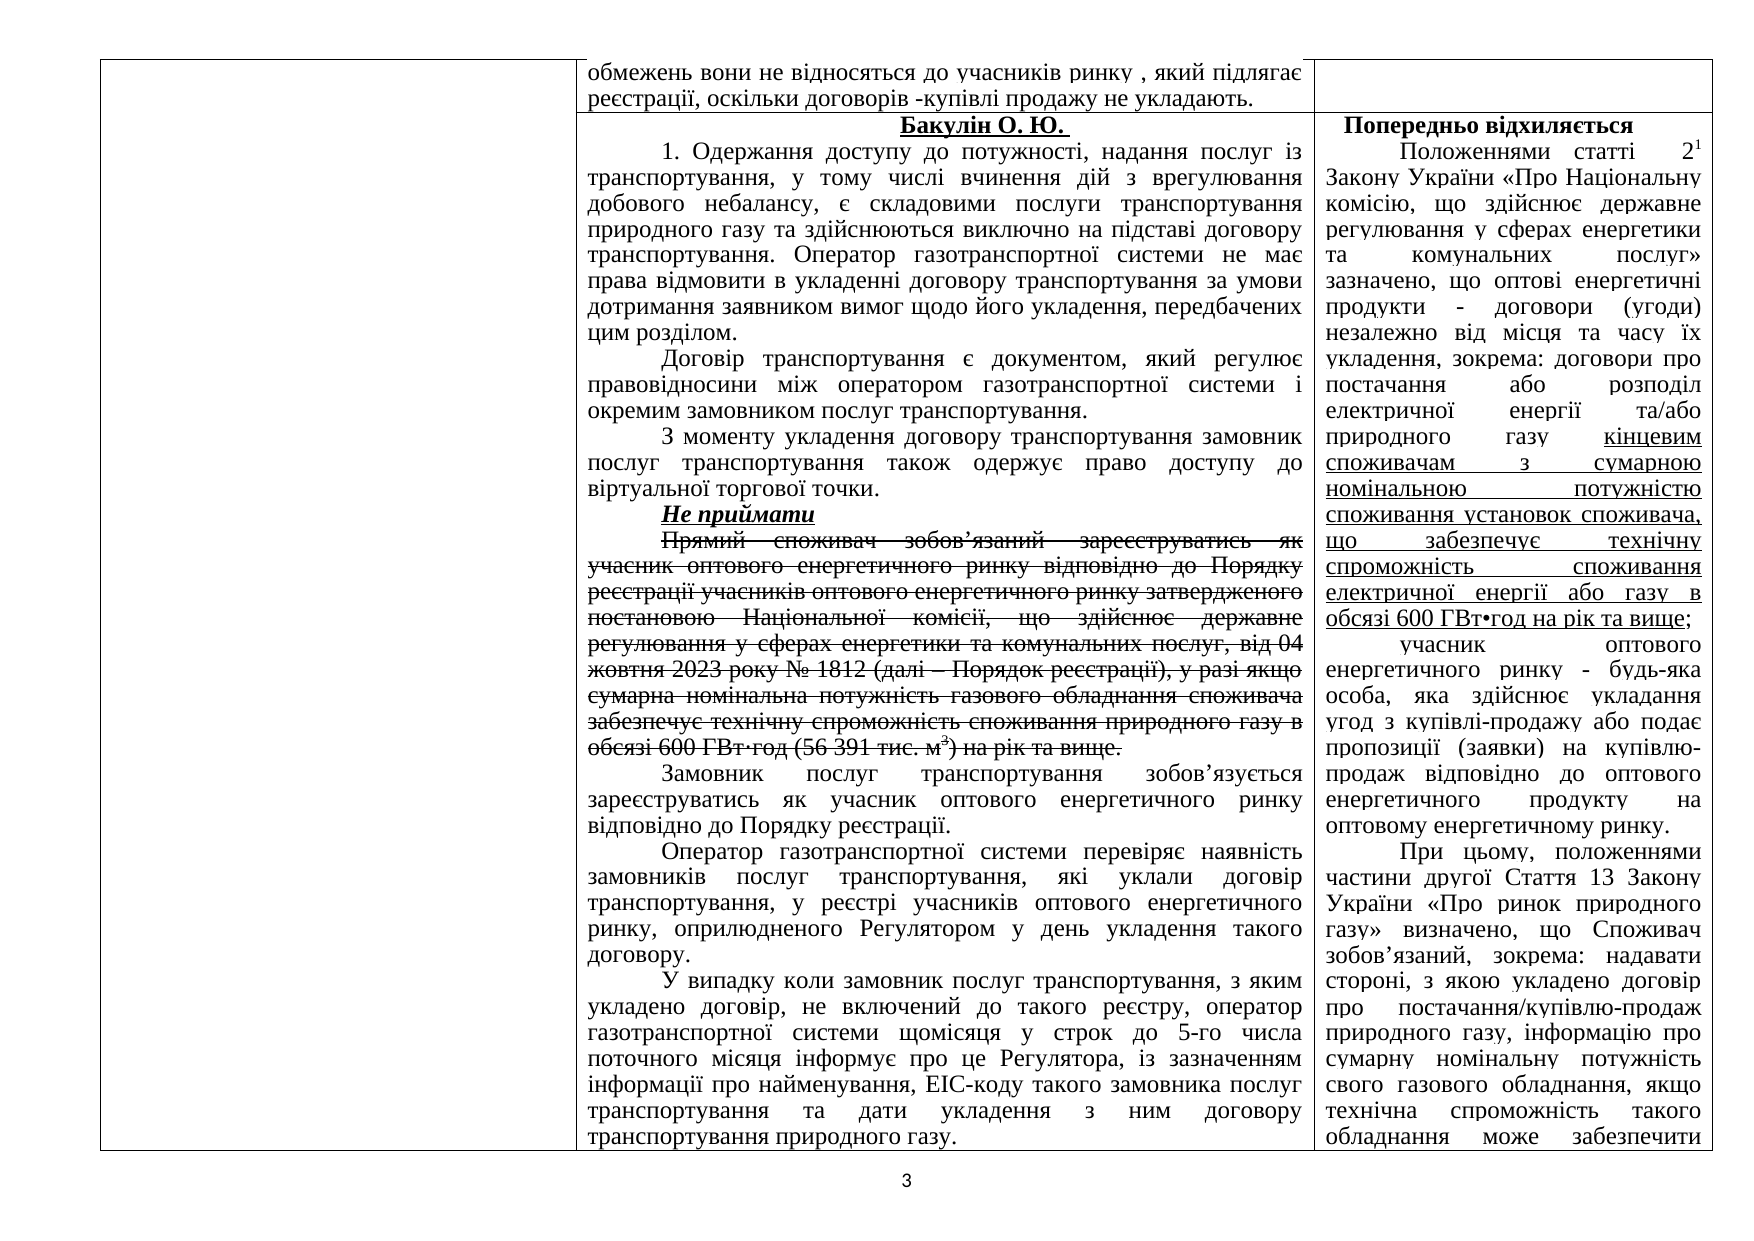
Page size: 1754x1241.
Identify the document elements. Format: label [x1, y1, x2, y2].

table_cell [1315, 113, 1712, 1150]
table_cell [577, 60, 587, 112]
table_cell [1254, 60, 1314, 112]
table_cell [577, 113, 1314, 1150]
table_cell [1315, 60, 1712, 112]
table_cell [101, 60, 576, 1150]
